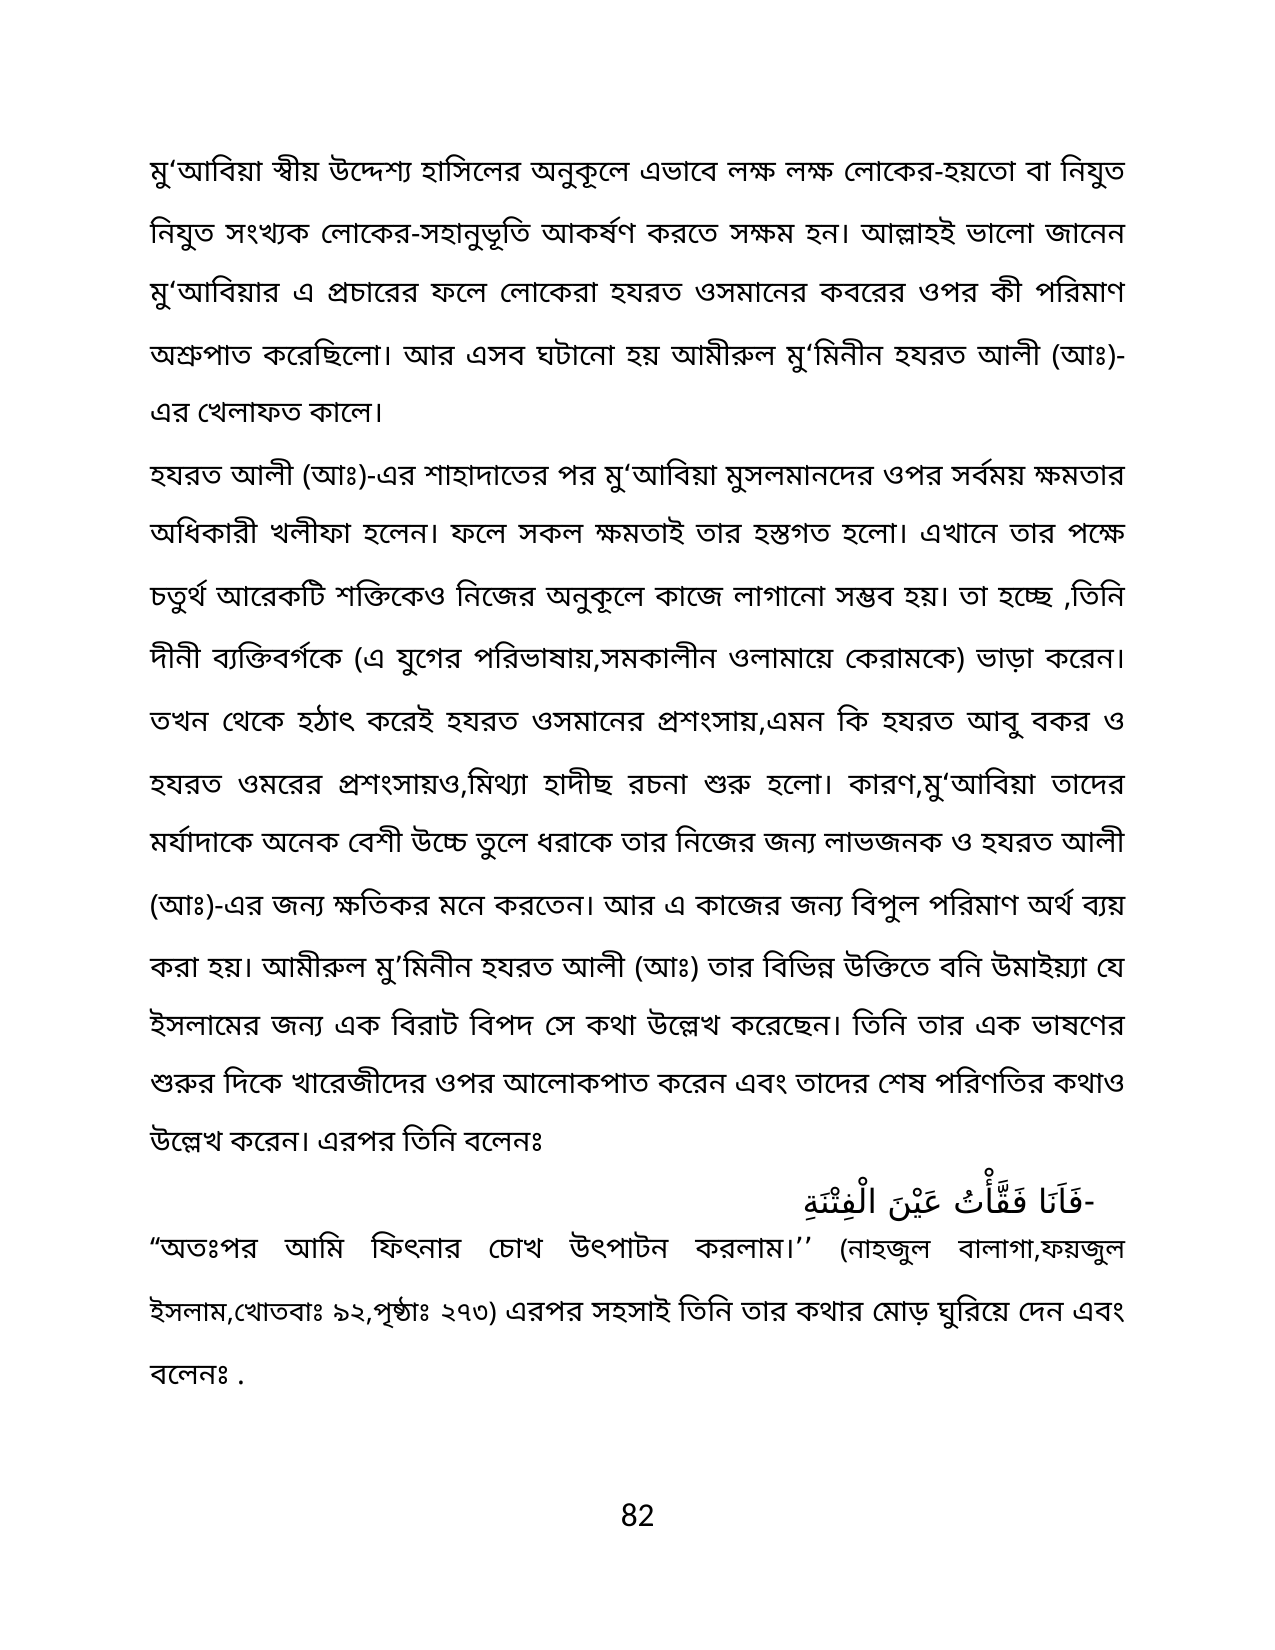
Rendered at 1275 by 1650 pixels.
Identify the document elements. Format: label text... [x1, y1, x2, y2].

text হযরত আলী (আঃ)-এর শাহাদাতের পর মু‘আবিয়া মুসলমানদের ওপর সর্বময় ক্ষমতার অধিকারী খলীফা হলেন। ফলে সকল ক্ষমতাই তার হস্তগত হলো। এখানে তার পক্ষে চতুর্থ আরেকটি শক্তিকেও নিজের অনুকূলে কাজে লাগানো সম্ভব হয়। তা হচ্ছে ,তিনি দীনী ব্যক্তিবর্গকে (এ যুগের পরিভাষায়,সমকালীন ওলামায়ে কেরামকে) ভাড়া করেন। তখন থেকে হঠাৎ করেই হযরত ওসমানের প্রশংসায়,এমন কি হযরত আবু বকর ও হযরত ওমরের প্রশংসায়ও,মিথ্যা হাদীছ রচনা শুরু হলো। কারণ,মু‘আবিয়া তাদের মর্যাদাকে অনেক বেশী উচ্চে তুলে ধরাকে তার নিজের জন্য লাভজনক ও হযরত আলী (আঃ)-এর জন্য ক্ষতিকর মনে করতেন। আর এ কাজের জন্য বিপুল পরিমাণ অর্থ ব্যয় করা হয়। আমীরুল মু’মিনীন হযরত আলী (আঃ) তার বিভিন্ন উক্তিতে বনি উমাইয়্যা যে ইসলামের জন্য এক বিরাট বিপদ সে কথা উল্লেখ করেছেন। তিনি তার এক ভাষণের শুরুর দিকে খারেজীদের ওপর আলোকপাত করেন এবং তাদের শেষ পরিণতির কথাও উল্লেখ করেন। এরপর তিনি বলেনঃ [150, 454, 1125, 1163]
text মু‘আবিয়া স্বীয় উদ্দেশ্য হাসিলের অনুকূলে এভাবে লক্ষ লক্ষ লোকের-হয়তো বা নিযুত নিযুত সংখ্যক লোকের-সহানুভূতি আকর্ষণ করতে সক্ষম হন। আল্লাহই ভালো জানেন মু‘আবিয়ার এ প্রচারের ফলে লোকেরা হযরত ওসমানের কবরের ওপর কী পরিমাণ অশ্রুপাত করেছিলো। আর এসব ঘটানো হয় আমীরুল মু‘মিনীন হযরত আলী (আঃ)-এর খেলাফত কালে। [150, 150, 1125, 435]
text ‘‘অতঃপর আমি ফিৎনার চোখ উৎপাটন করলাম।’’ (নাহজুল বালাগা,ফয়জুল ইসলাম,খোতবাঃ ৯২,পৃষ্ঠাঃ ২৭৩) এরপর সহসাই তিনি তার কথার মোড় ঘুরিয়ে দেন এবং বলেনঃ . [150, 1227, 1125, 1396]
text -فَاَنَا فَقَّأْتُ عَيْنَ الْفِتْنَةِ [150, 1183, 1125, 1227]
